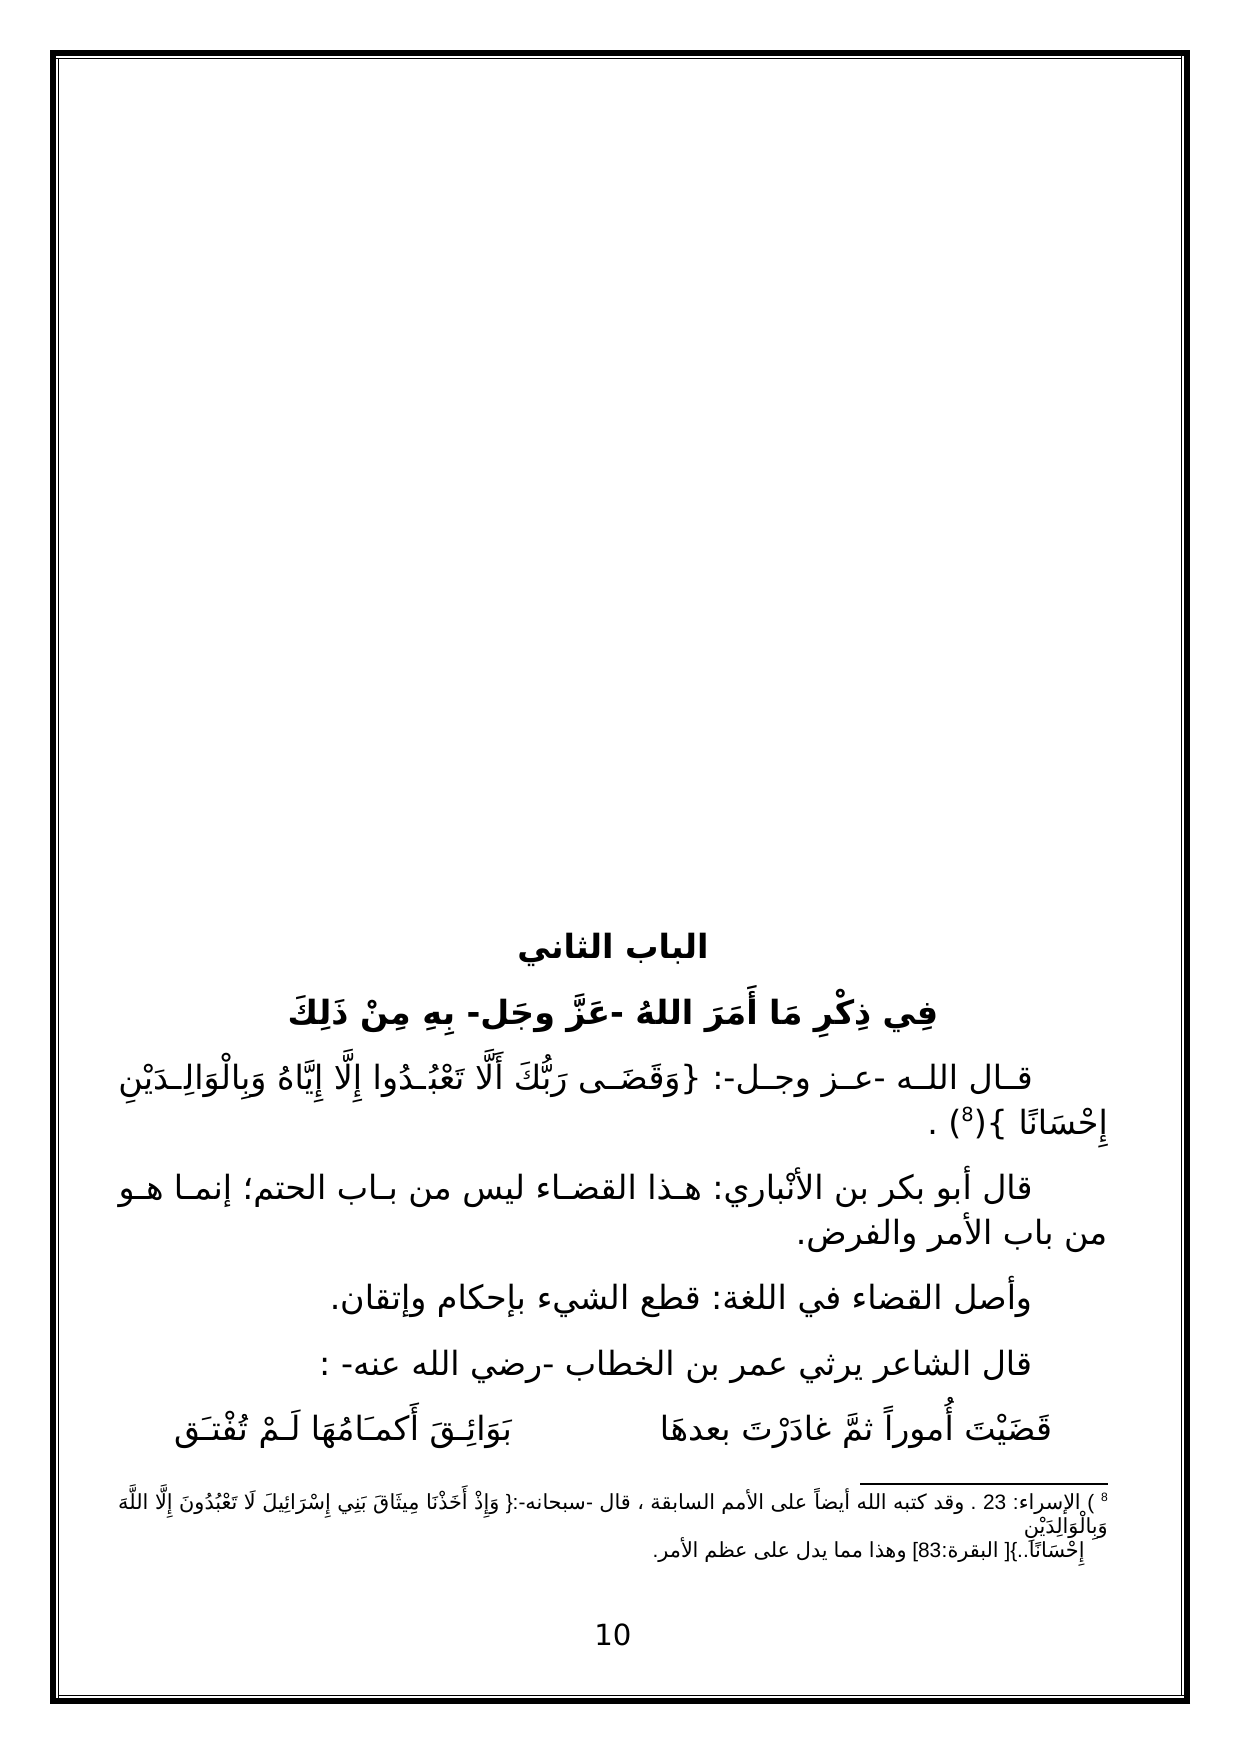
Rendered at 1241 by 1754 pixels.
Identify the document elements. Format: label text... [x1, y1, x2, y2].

text قال الشاعر يرثي عمر بن الخطاب -رضي الله عنه- : [118, 1344, 1107, 1383]
text قال الله -عز وجل-: {وَقَضَى رَبُّكَ أَلَّا تَعْبُدُوا إِلَّا إِيَّاهُ وَبِالْوَالِدَيْنِ إِحْسَانًا }() . [118, 1059, 1107, 1142]
text وأصل القضاء في اللغة: قطع الشيء بإحكام وإتقان. [118, 1279, 1107, 1318]
text قال أبو بكر بن الأنْباري: هذا القضاء ليس من باب الحتم؛ إنما هو من باب الأمر والفرض. [118, 1169, 1107, 1252]
text فِي ذِكْرِ مَا أَمَرَ اللهُ -عَزَّ وجَل- بِهِ مِنْ ذَلِكَ [118, 993, 1107, 1032]
text الباب الثاني [118, 928, 1107, 967]
text قَضَيْتَ أُموراً ثمَّ غادَرْتَ بعدهَا بَوَائِـقَ أَكمـَامُهَا لَـمْ تُفْتـَق [118, 1410, 1107, 1448]
